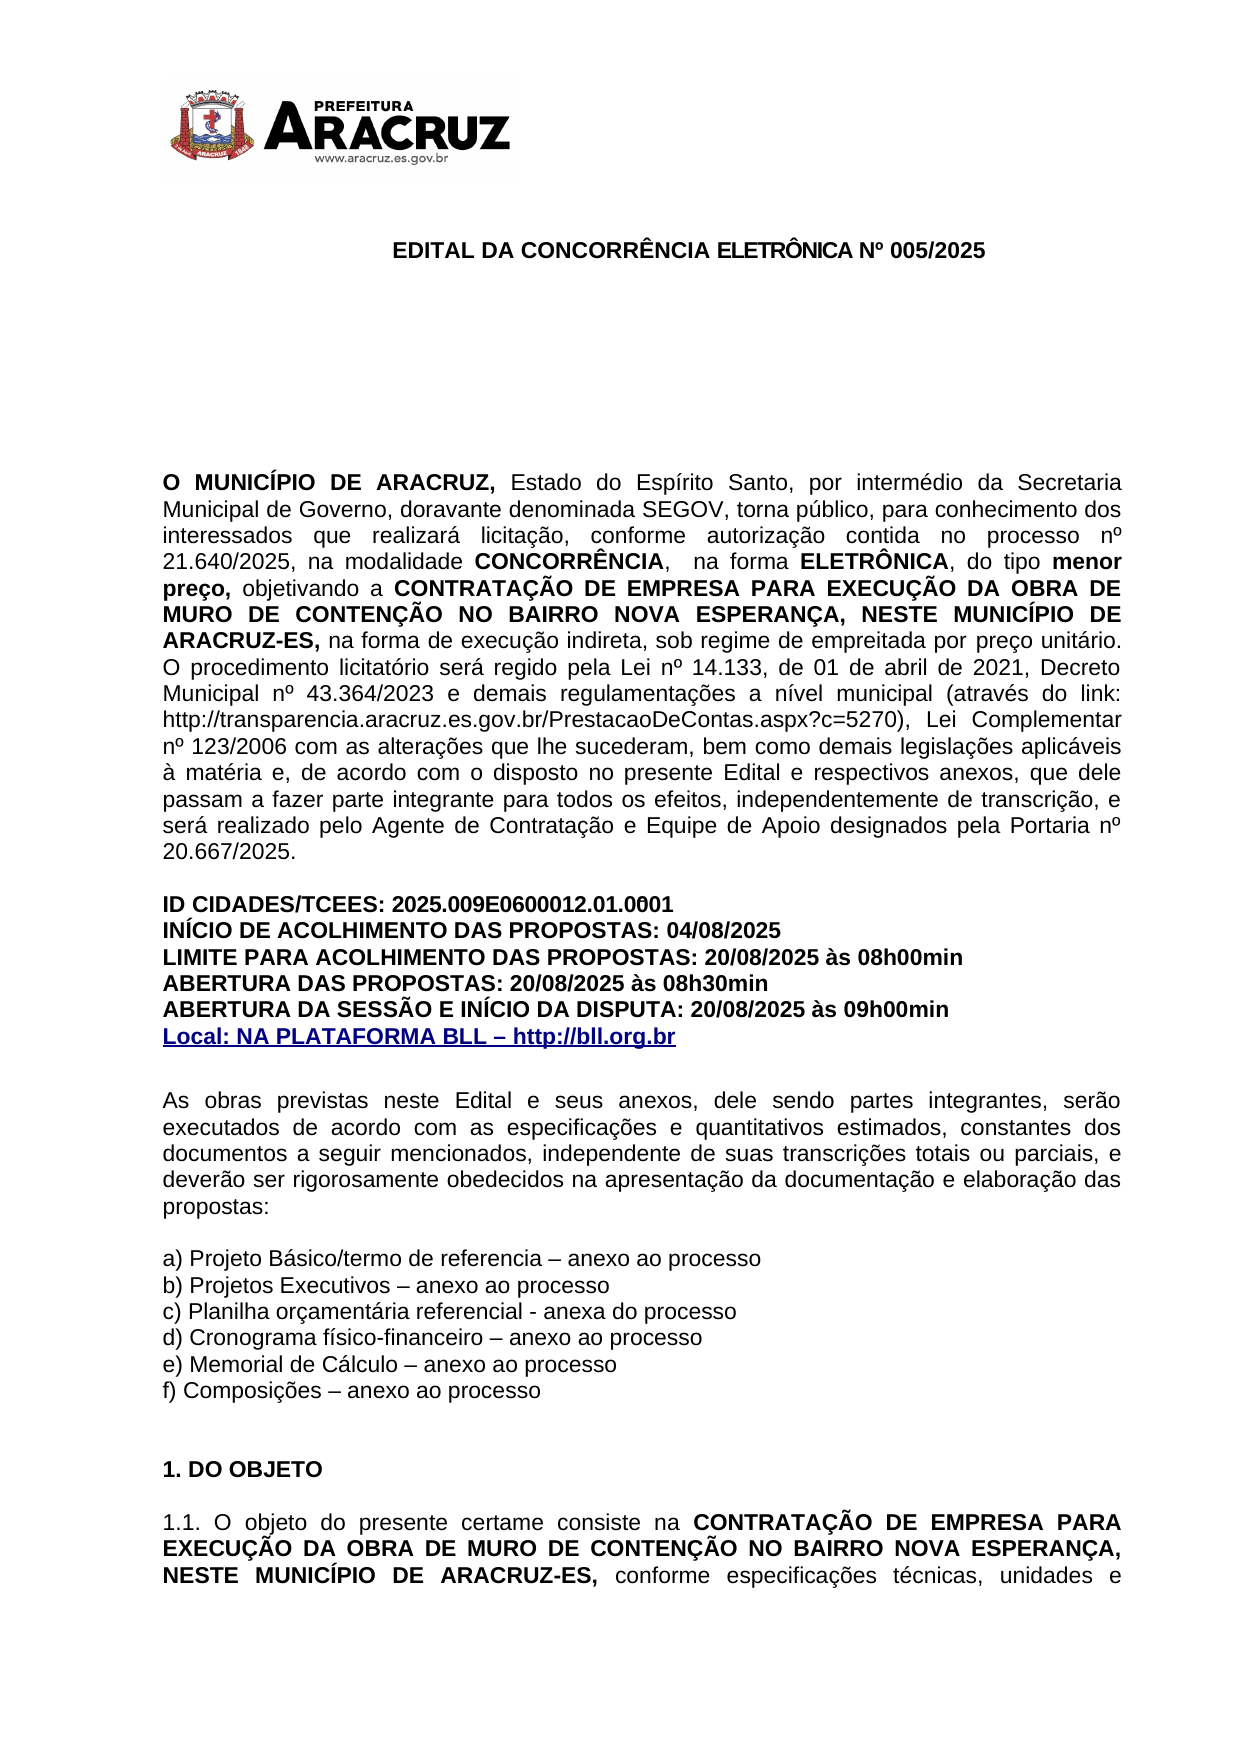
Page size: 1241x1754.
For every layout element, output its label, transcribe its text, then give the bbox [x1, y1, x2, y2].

text O MUNICÍPIO DE ARACRUZ, Estado do Espírito Santo, por intermédio da Secretaria Municipal de Governo, doravante denominada SEGOV, torna público, para conhecimento dos interessados que realizará licitação, conforme autorização contida no processo nº 21.640/2025, na modalidade CONCORRÊNCIA, na forma ELETRÔNICA, do tipo menor preço, objetivando a CONTRATAÇÃO DE EMPRESA PARA EXECUÇÃO DA OBRA DE MURO DE CONTENÇÃO NO BAIRRO NOVA ESPERANÇA, NESTE MUNICÍPIO DE ARACRUZ-ES, na forma de execução indireta, sob regime de empreitada por preço unitário. O procedimento licitatório será regido pela Lei nº 14.133, de 01 de abril de 2021, Decreto Municipal nº 43.364/2023 e demais regulamentações a nível municipal (através do link: http://transparencia.aracruz.es.gov.br/PrestacaoDeContas.aspx?c=5270), Lei Complementar nº 123/2006 com as alterações que lhe sucederam, bem como demais legislações aplicáveis à matéria e, de acordo com o disposto no presente Edital e respectivos anexos, que dele passam a fazer parte integrante para todos os efeitos, independentemente de transcrição, e será realizado pelo Agente de Contratação e Equipe de Apoio designados pela Portaria nº 20.667/2025. [162, 469, 1122, 864]
picture [166, 76, 519, 183]
title EDITAL DA CONCORRÊNCIA ELETRÔNICA Nº 005/2025 [255, 237, 1122, 263]
list d) Cronograma físico-financeiro – anexo ao processo [162, 1324, 1122, 1351]
list Local: NA PLATAFORMA BLL – http://bll.org.br [162, 1023, 1122, 1049]
list f) Composições – anexo ao processo [162, 1377, 1122, 1403]
list b) Projetos Executivos – anexo ao processo [162, 1272, 1122, 1298]
list e) Memorial de Cálculo – anexo ao processo [162, 1351, 1122, 1377]
list ABERTURA DA SESSÃO E INÍCIO DA DISPUTA: 20/08/2025 às 09h00min [162, 996, 1122, 1023]
subtitle ID CIDADES/TCEES: 2025.009E0600012.01.0001 [162, 891, 1122, 917]
list INÍCIO DE ACOLHIMENTO DAS PROPOSTAS: 04/08/2025 [162, 917, 1122, 944]
list LIMITE PARA ACOLHIMENTO DAS PROPOSTAS: 20/08/2025 às 08h00min [162, 944, 1122, 970]
list 1. DO OBJETO [162, 1456, 1122, 1482]
list a) Projeto Básico/termo de referencia – anexo ao processo [162, 1245, 1122, 1272]
list ABERTURA DAS PROPOSTAS: 20/08/2025 às 08h30min [162, 970, 1122, 996]
list c) Planilha orçamentária referencial - anexa do processo [162, 1298, 1122, 1324]
list As obras previstas neste Edital e seus anexos, dele sendo partes integrantes, serão executados de acordo com as especificações e quantitativos estimados, constantes dos documentos a seguir mencionados, independente de suas transcrições totais ou parciais, e deverão ser rigorosamente obedecidos na apresentação da documentação e elaboração das propostas: [162, 1087, 1122, 1219]
